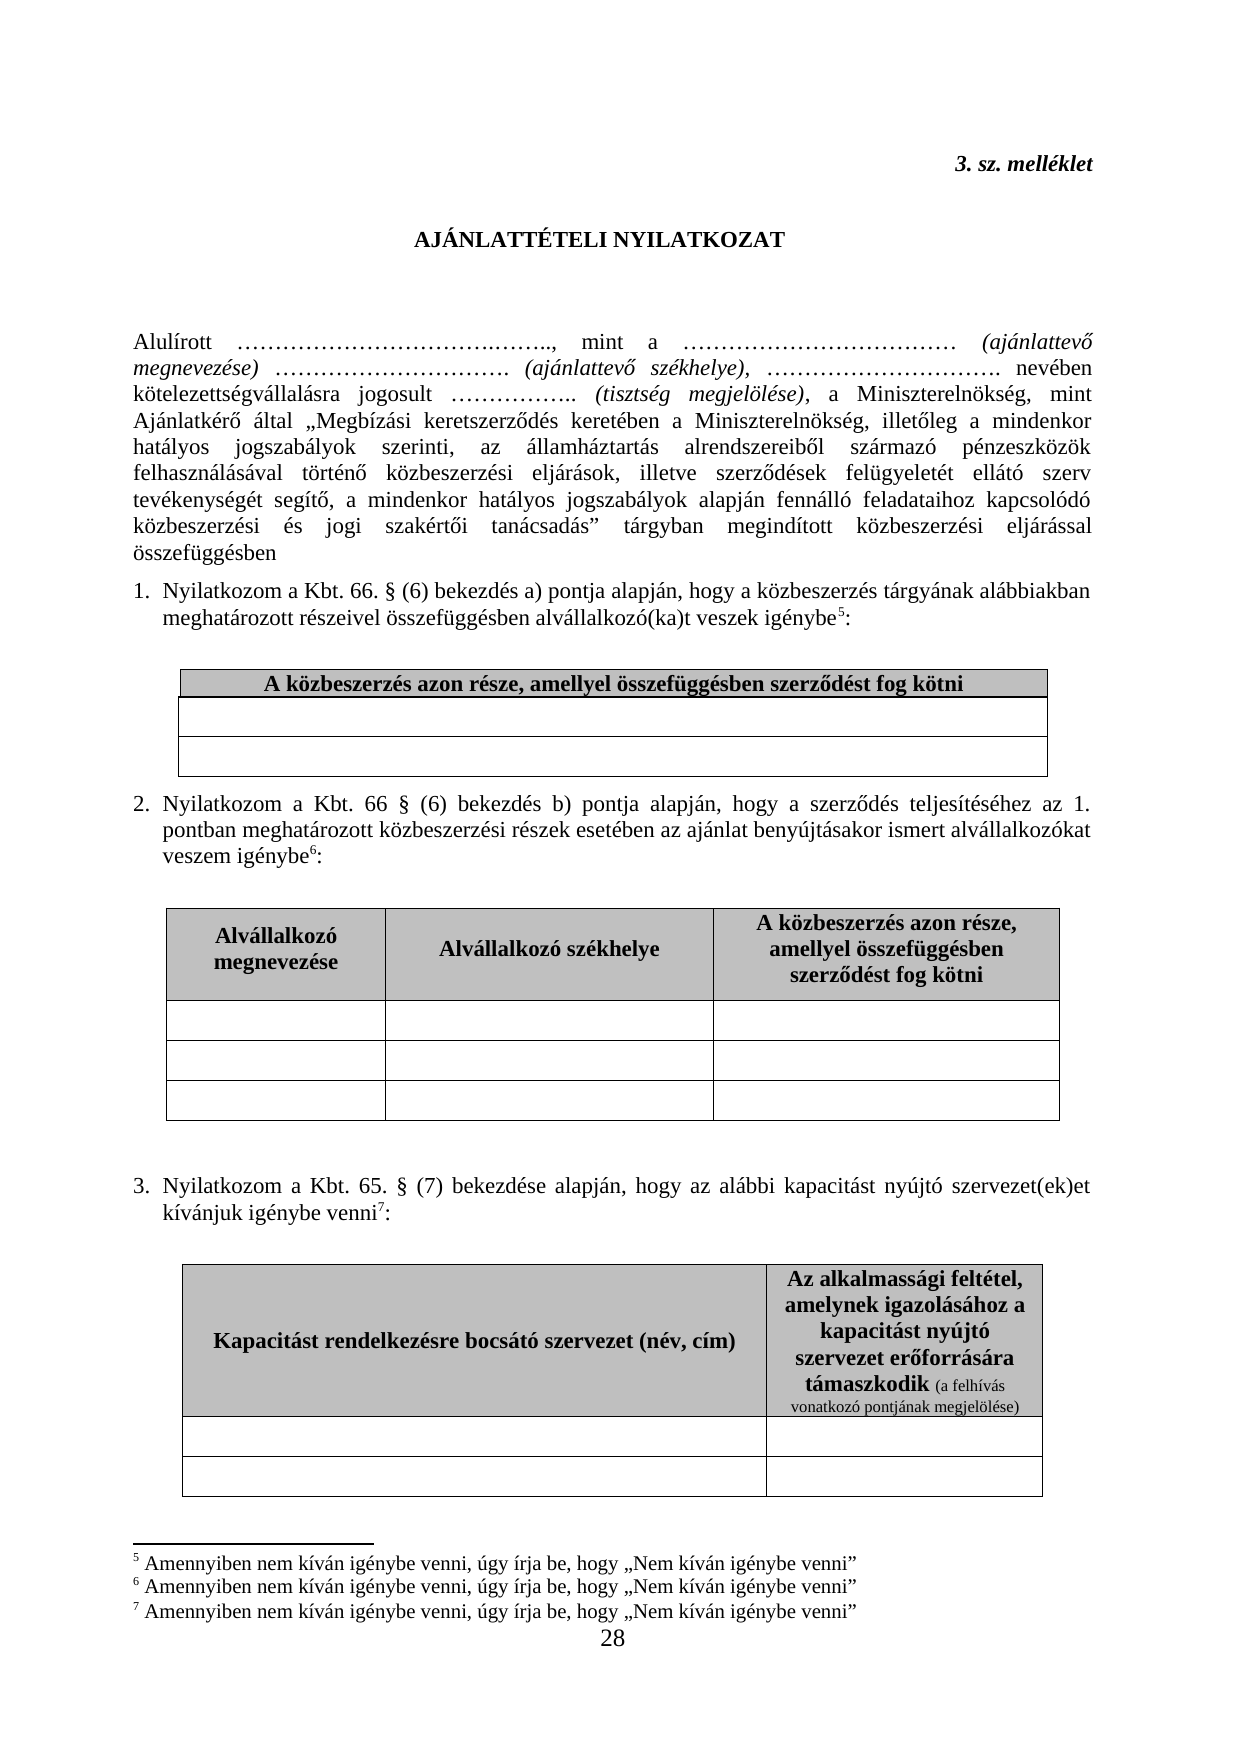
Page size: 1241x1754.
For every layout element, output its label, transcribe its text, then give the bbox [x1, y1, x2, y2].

table_cell [767, 1457, 1042, 1496]
table_cell [386, 1081, 713, 1120]
table_cell [183, 1457, 766, 1496]
table_cell [179, 698, 1047, 736]
table_cell [386, 1001, 713, 1040]
table_cell [714, 1001, 1059, 1040]
table_header Alvállalkozó székhelye [386, 909, 713, 1000]
table_header A közbeszerzés azon része, amellyel összefüggésben szerződést fog kötni [714, 909, 1059, 1000]
table_cell [167, 1081, 385, 1120]
table_cell [167, 1001, 385, 1040]
list Alulírott …………………………….…….., mint a ……………………………… (ajánlattevő megnevezése) …………………………. (ajánlattevő székhelye), …………………………. nevében kötelezettségvállalásra jogosult …………….. (tisztség megjelölése), a Miniszterelnökség, mint Ajánlatkérő által „Megbízási keretszerződés keretében a Miniszterelnökség, illetőleg a mindenkor hatályos jogszabályok szerinti, az államháztartás alrendszereiből származó pénzeszközök felhasználásával történő közbeszerzési eljárások, illetve szerződések felügyeletét ellátó szerv tevékenységét segítő, a mindenkor hatályos jogszabályok alapján fennálló feladataihoz kapcsolódó közbeszerzési és jogi szakértői tanácsadás” tárgyban megindított közbeszerzési eljárással összefüggésben [133, 328, 1092, 565]
text 2. Nyilatkozom a Kbt. 66 § (6) bekezdés b) pontja alapján, hogy a szerződés teljesítéséhez az 1. pontban meghatározott közbeszerzési részek esetében az ajánlat benyújtásakor ismert alvállalkozókat veszem igénybe: [133, 790, 1092, 869]
list AJÁNLATTÉTELI NYILATKOZAT [133, 226, 1066, 253]
table_cell [714, 1041, 1059, 1080]
table_cell [167, 1041, 385, 1080]
text 1. Nyilatkozom a Kbt. 66. § (6) bekezdés a) pontja alapján, hogy a közbeszerzés tárgyának alábbiakban meghatározott részeivel összefüggésben alvállalkozó(ka)t veszek igénybe: [133, 577, 1092, 630]
table_cell [386, 1041, 713, 1080]
table_cell [183, 1417, 766, 1456]
table_header Alvállalkozó megnevezése [167, 909, 385, 1000]
table_header Az alkalmassági feltétel, amelynek igazolásához a kapacitást nyújtó szervezet erőforrására támaszkodik (a felhívás vonatkozó pontjának megjelölése) [767, 1265, 1042, 1416]
table_header A közbeszerzés azon része, amellyel összefüggésben szerződést fog kötni [181, 670, 1047, 696]
text 3. Nyilatkozom a Kbt. 65. § (7) bekezdése alapján, hogy az alábbi kapacitást nyújtó szervezet(ek)et kívánjuk igénybe venni: [133, 1172, 1092, 1225]
table_cell [767, 1417, 1042, 1456]
list 3. sz. melléklet [133, 150, 1092, 176]
table_cell [714, 1081, 1059, 1120]
table_header Kapacitást rendelkezésre bocsátó szervezet (név, cím) [183, 1265, 766, 1416]
table_cell [179, 737, 1047, 776]
